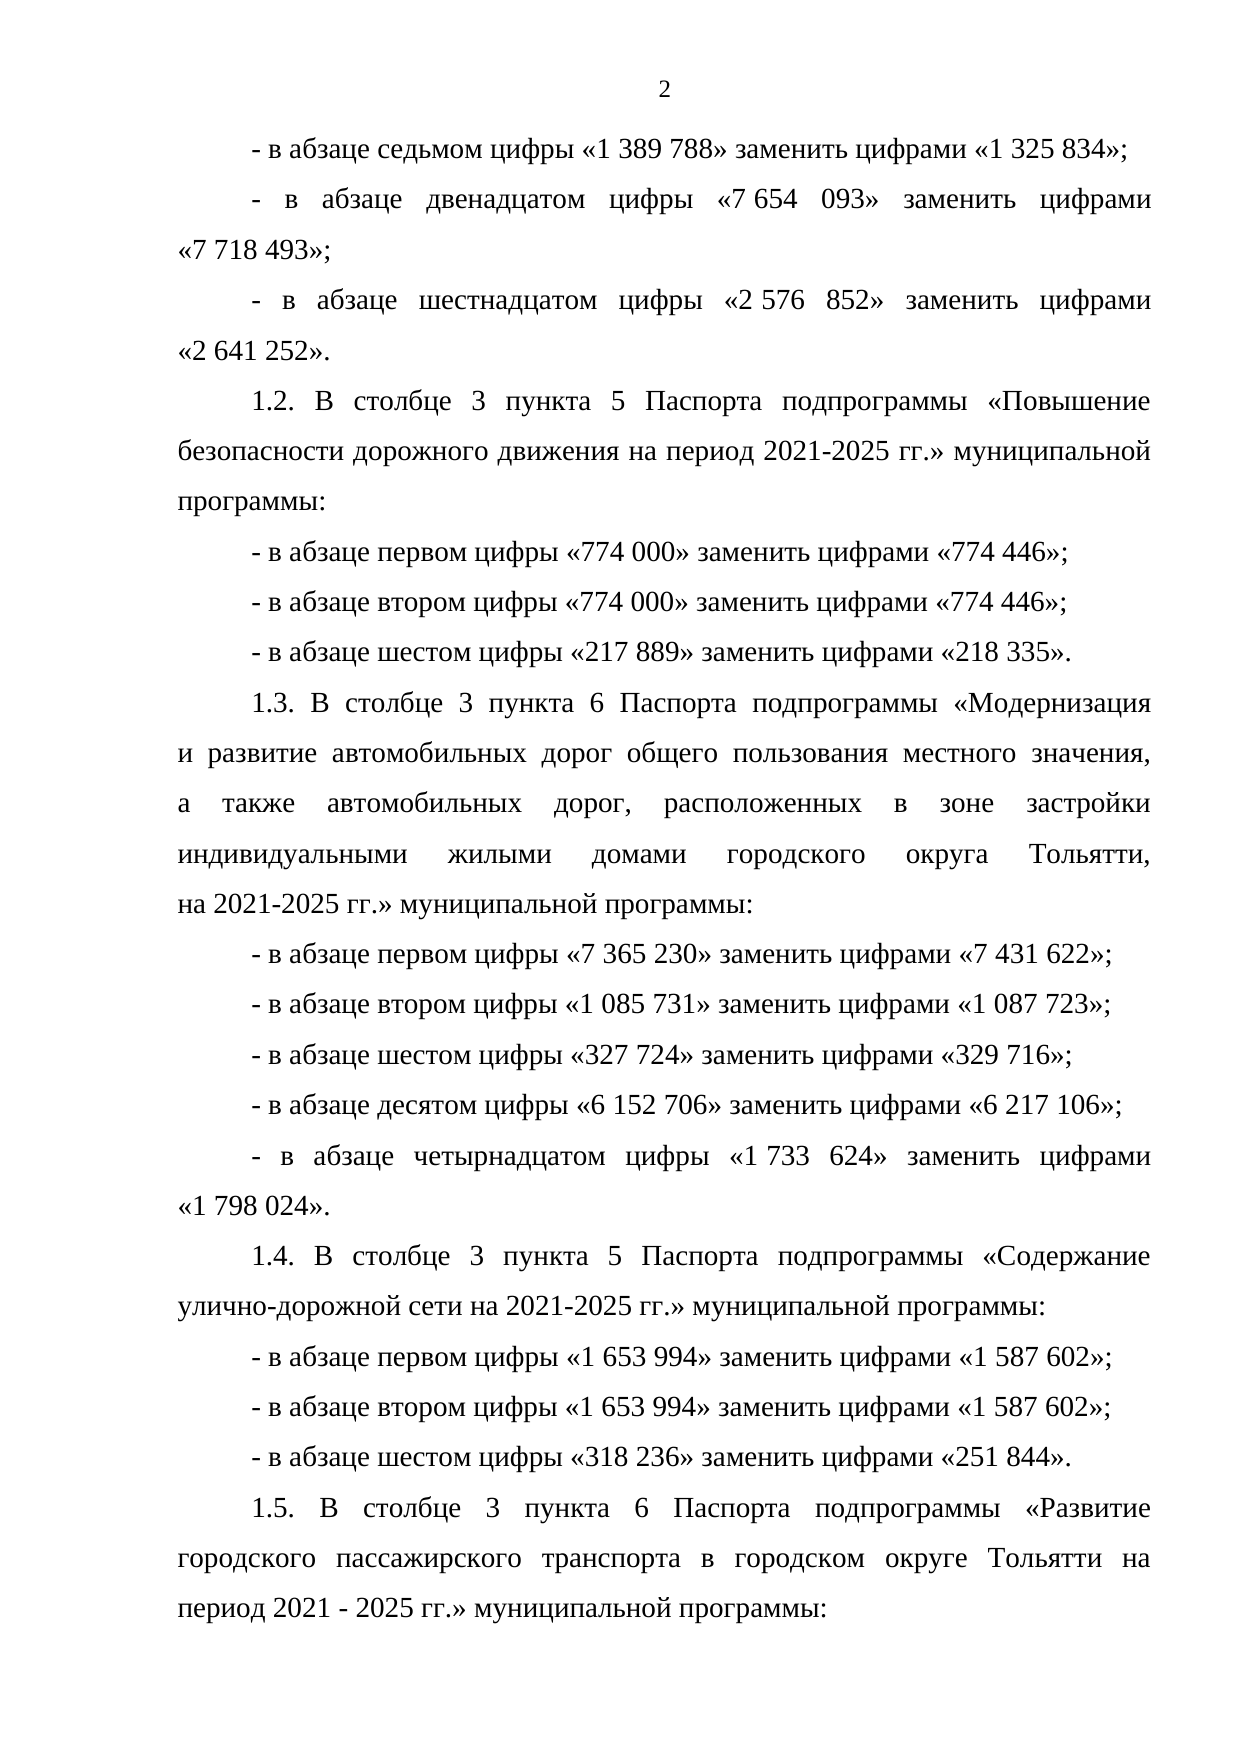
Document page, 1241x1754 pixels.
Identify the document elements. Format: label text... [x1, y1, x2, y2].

title - в абзаце первом цифры «774 000» заменить цифрами «774 446»; [177, 534, 1152, 567]
title - в абзаце первом цифры «7 365 230» заменить цифрами «7 431 622»; [177, 936, 1152, 970]
title 1.2. В столбце 3 пункта 5 Паспорта подпрограммы «Повышение безопасности дорожного движения на период 2021-2025 гг.» муниципальной программы: [177, 383, 1152, 517]
title 1.5. В столбце 3 пункта 6 Паспорта подпрограммы «Развитие городского пассажирского транспорта в городском округе Тольятти на период 2021 - 2025 гг.» муниципальной программы: [177, 1490, 1152, 1624]
title - в абзаце десятом цифры «6 152 706» заменить цифрами «6 217 106»; [177, 1087, 1152, 1121]
title - в абзаце двенадцатом цифры «7 654 093» заменить цифрами «7 718 493»; [177, 182, 1152, 266]
title - в абзаце втором цифры «1 085 731» заменить цифрами «1 087 723»; [177, 987, 1152, 1020]
title - в абзаце шестнадцатом цифры «2 576 852» заменить цифрами «2 641 252». [177, 282, 1152, 366]
title - в абзаце втором цифры «1 653 994» заменить цифрами «1 587 602»; [177, 1389, 1152, 1423]
title - в абзаце шестом цифры «327 724» заменить цифрами «329 716»; [177, 1037, 1152, 1071]
title - в абзаце шестом цифры «318 236» заменить цифрами «251 844». [177, 1439, 1152, 1473]
title - в абзаце седьмом цифры «1 389 788» заменить цифрами «1 325 834»; [177, 131, 1152, 165]
title 1.4. В столбце 3 пункта 5 Паспорта подпрограммы «Содержание улично-дорожной сети на 2021-2025 гг.» муниципальной программы: [177, 1238, 1152, 1322]
title - в абзаце втором цифры «774 000» заменить цифрами «774 446»; [177, 584, 1152, 618]
title - в абзаце первом цифры «1 653 994» заменить цифрами «1 587 602»; [177, 1339, 1152, 1372]
title - в абзаце четырнадцатом цифры «1 733 624» заменить цифрами «1 798 024». [177, 1138, 1152, 1221]
title 1.3. В столбце 3 пункта 6 Паспорта подпрограммы «Модернизация и развитие автомобильных дорог общего пользования местного значения, а также автомобильных дорог, расположенных в зоне застройки индивидуальными жилыми домами городского округа Тольятти, на 2021-2025 гг.» муниципальной программы: [177, 685, 1152, 919]
title - в абзаце шестом цифры «217 889» заменить цифрами «218 335». [177, 634, 1152, 668]
